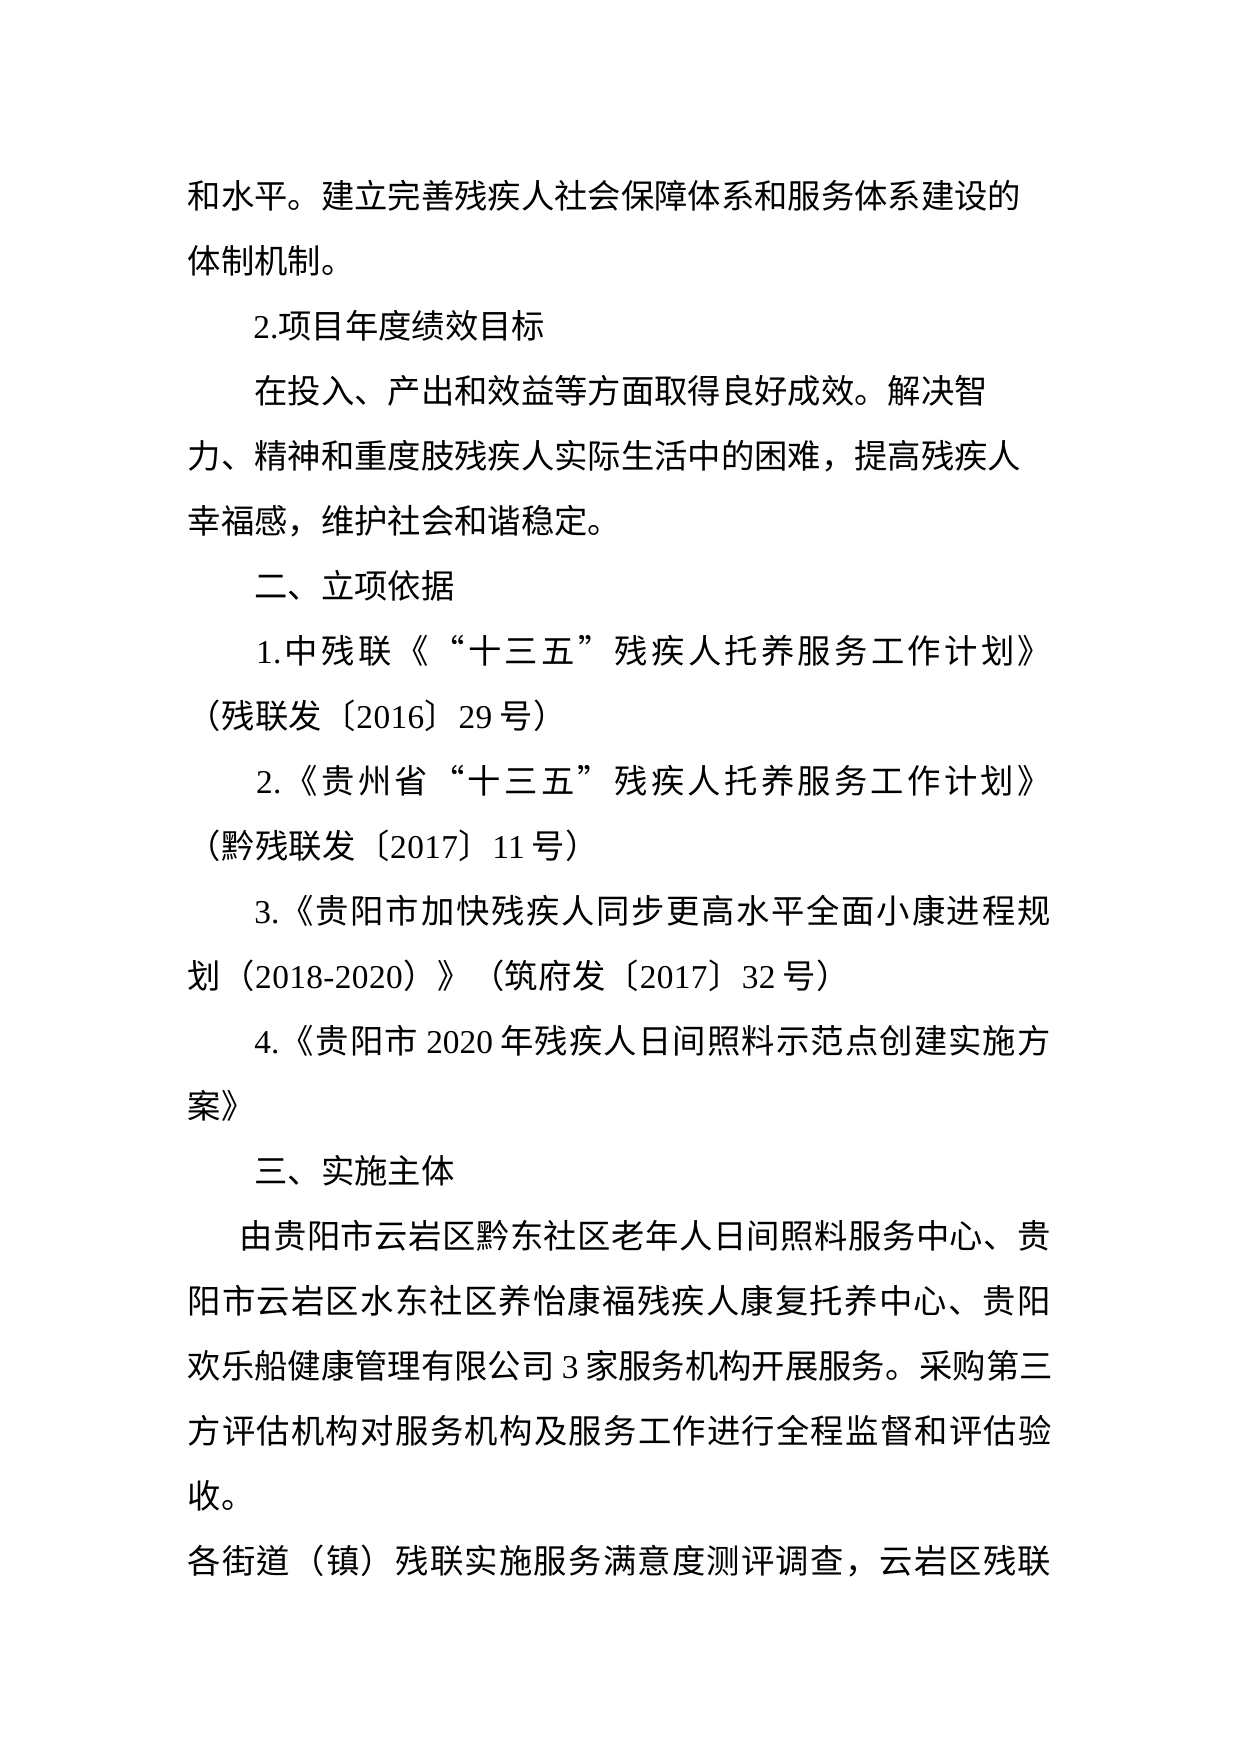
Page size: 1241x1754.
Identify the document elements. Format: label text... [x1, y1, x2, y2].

text 4.《贵阳市2020年残疾人日间照料示范点创建实施方案》 [187, 1007, 1053, 1137]
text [187, 1527, 1053, 1592]
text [187, 162, 1053, 292]
text 在投入、产出和效益等方面取得良好成效。解决智力、精神和重度肢残疾人实际生活中的困难，提高残疾人幸福感，维护社会和谐稳定。 [187, 357, 1053, 552]
text 三、实施主体 [187, 1137, 1053, 1202]
list 1.中残联《“十三五”残疾人托养服务工作计划》（残联发〔2016〕29号） [187, 617, 1053, 747]
list 立项依据 [187, 552, 1053, 617]
list 2.项目年度绩效目标 [253, 292, 1053, 357]
text 由贵阳市云岩区黔东社区老年人日间照料服务中心、贵阳市云岩区水东社区养怡康福残疾人康复托养中心、贵阳欢乐船健康管理有限公司3家服务机构开展服务。采购第三方评估机构对服务机构及服务工作进行全程监督和评估验收。 [187, 1202, 1053, 1527]
list 2.《贵州省“十三五”残疾人托养服务工作计划》（黔残联发〔2017〕11号） [187, 747, 1053, 877]
list 3.《贵阳市加快残疾人同步更高水平全面小康进程规划（2018-2020）》（筑府发〔2017〕32号） [187, 877, 1053, 1007]
